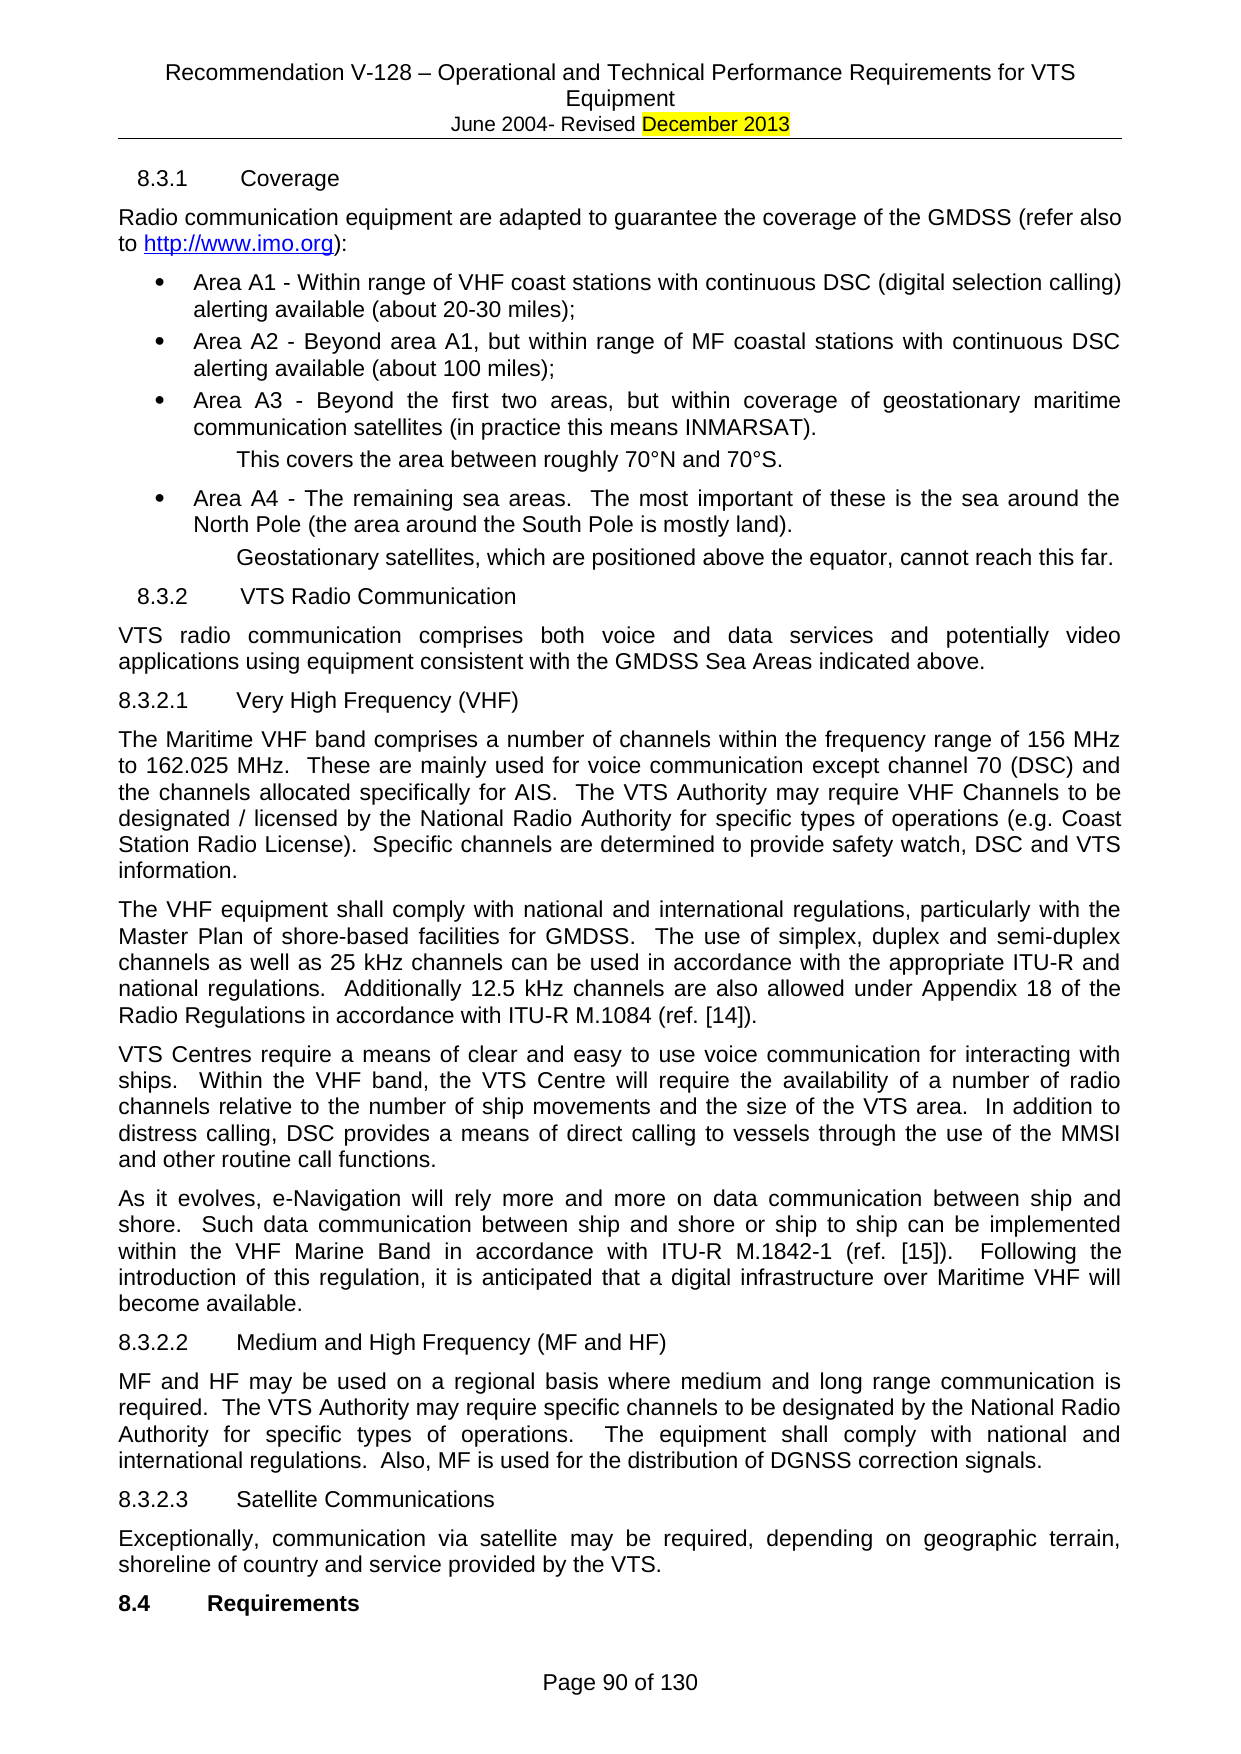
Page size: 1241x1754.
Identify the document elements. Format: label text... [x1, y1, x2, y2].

text MF and HF may be used on a regional basis where medium and long range communication is required. The VTS Authority may require specific channels to be designated by the National Radio Authority for specific types of operations. The equipment shall comply with national and international regulations. Also, MF is used for the distribution of DGNSS correction signals. [118, 1368, 1122, 1473]
subtitle Coverage [137, 165, 1122, 192]
text As it evolves, e-Navigation will rely more and more on data communication between ship and shore. Such data communication between ship and shore or ship to ship can be implemented within the VHF Marine Band in accordance with ITU-R M.1842-1 (ref. [15]). Following the introduction of this regulation, it is anticipated that a digital infrastructure over Maritime VHF will become available. [118, 1185, 1122, 1317]
text Area A3 - Beyond the first two areas, but within coverage of geostationary maritime communication satellites (in practice this means INMARSAT). [156, 387, 1122, 440]
text Area A4 - The remaining sea areas. The most important of these is the sea around the North Pole (the area around the South Pole is mostly land). [156, 485, 1122, 538]
subtitle Satellite Communications [118, 1486, 1122, 1512]
text Radio communication equipment are adapted to guarantee the coverage of the GMDSS (refer also to http://www.imo.org): [118, 204, 1122, 257]
text Area A2 - Beyond area A1, but within range of MF coastal stations with continuous DSC alerting available (about 100 miles); [156, 328, 1122, 381]
text VTS radio communication comprises both voice and data services and potentially video applications using equipment consistent with the GMDSS Sea Areas indicated above. [118, 622, 1122, 674]
text The Maritime VHF band comprises a number of channels within the frequency range of 156 MHz to 162.025 MHz. These are mainly used for voice communication except channel 70 (DSC) and the channels allocated specifically for AIS. The VTS Authority may require VHF Channels to be designated / licensed by the National Radio Authority for specific types of operations (e.g. Coast Station Radio License). Specific channels are determined to provide safety watch, DSC and VTS information. [118, 726, 1122, 884]
text Exceptionally, communication via satellite may be required, depending on geographic terrain, shoreline of country and service provided by the VTS. [118, 1525, 1122, 1577]
text Area A1 - Within range of VHF coast stations with continuous DSC (digital selection calling) alerting available (about 20-30 miles); [156, 269, 1122, 322]
text Geostationary satellites, which are positioned above the equator, cannot reach this far. [236, 544, 1122, 570]
subtitle Medium and High Frequency (MF and HF) [118, 1329, 1122, 1356]
text This covers the area between roughly 70°N and 70°S. [236, 446, 1122, 472]
subtitle VTS Radio Communication [137, 583, 1122, 609]
text VTS Centres require a means of clear and easy to use voice communication for interacting with ships. Within the VHF band, the VTS Centre will require the availability of a number of radio channels relative to the number of ship movements and the size of the VTS area. In addition to distress calling, DSC provides a means of direct calling to vessels through the use of the MMSI and other routine call functions. [118, 1041, 1122, 1172]
subtitle Requirements [118, 1590, 1122, 1616]
subtitle Very High Frequency (VHF) [118, 687, 1122, 713]
text The VHF equipment shall comply with national and international regulations, particularly with the Master Plan of shore-based facilities for GMDSS. The use of simplex, duplex and semi-duplex channels as well as 25 kHz channels can be used in accordance with the appropriate ITU-R and national regulations. Additionally 12.5 kHz channels are also allowed under Appendix 18 of the Radio Regulations in accordance with ITU-R M.1084 (ref. [14]). [118, 896, 1122, 1028]
